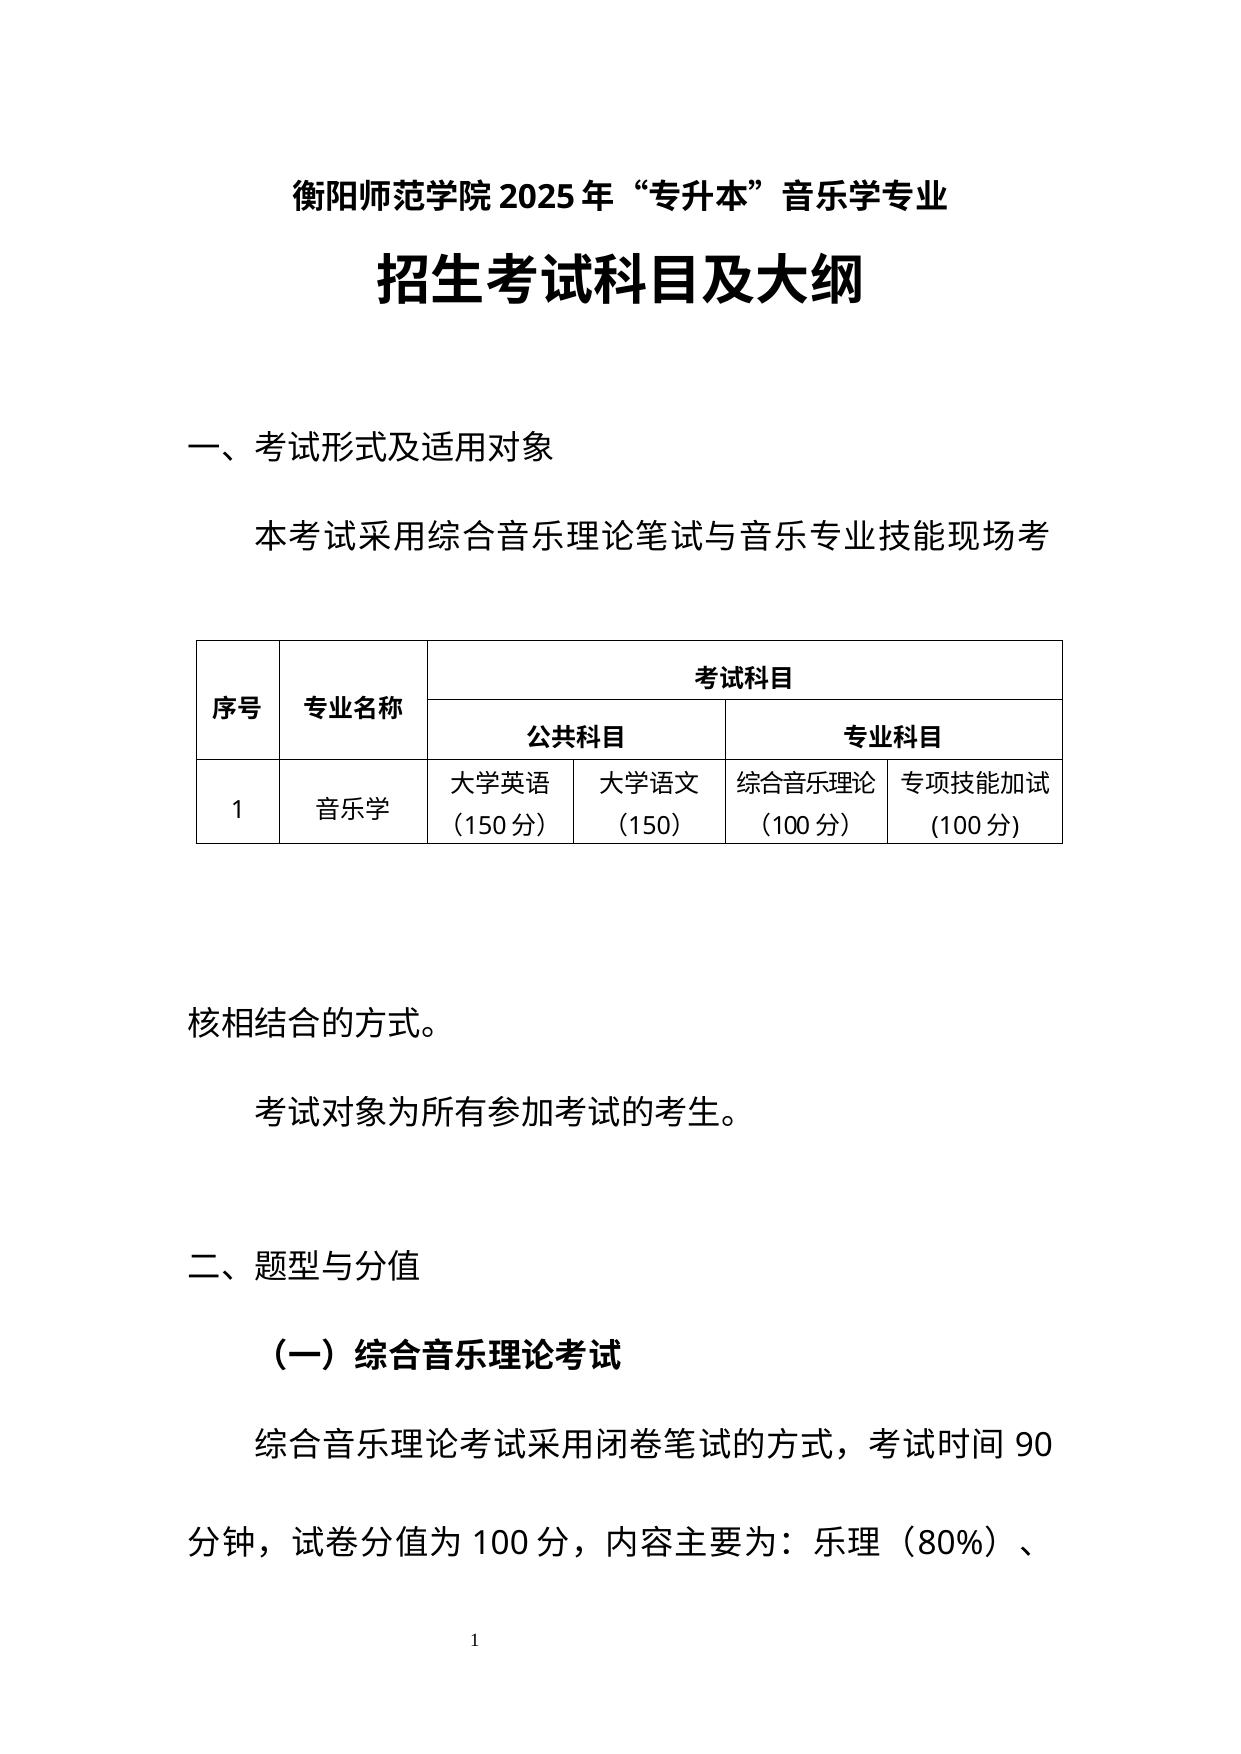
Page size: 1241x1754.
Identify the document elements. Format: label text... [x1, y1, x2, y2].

list 考试对象为所有参加考试的考生。 [187, 1078, 1053, 1143]
table_cell 专业科目 [726, 700, 1062, 758]
text 招生考试科目及大纲 [187, 227, 1053, 324]
table_cell 大学语文 （150） [574, 760, 725, 843]
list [187, 1410, 1053, 1572]
table_cell 1 [197, 760, 279, 843]
list 二、题型与分值 [187, 1232, 1053, 1297]
table_header 专业名称 [280, 641, 427, 758]
table_cell 专项技能加试 (100分) [888, 760, 1062, 843]
table_cell 公共科目 [428, 700, 725, 758]
table_cell 综合音乐理论 （100分） [726, 760, 887, 843]
table_header 序号 [197, 641, 279, 758]
table_cell 大学英语 （150分） [428, 760, 573, 843]
list 综合音乐理论考试 [187, 1321, 1053, 1386]
list 一、考试形式及适用对象 [187, 412, 1053, 477]
list 本考试采用综合音乐理论笔试与音乐专业技能现场考核相结合的方式。 [187, 501, 1053, 1054]
table_header 考试科目 [428, 641, 1062, 699]
table_cell 音乐学 [280, 760, 427, 843]
text 衡阳师范学院2025年“专升本”音乐学专业 [187, 162, 1053, 227]
